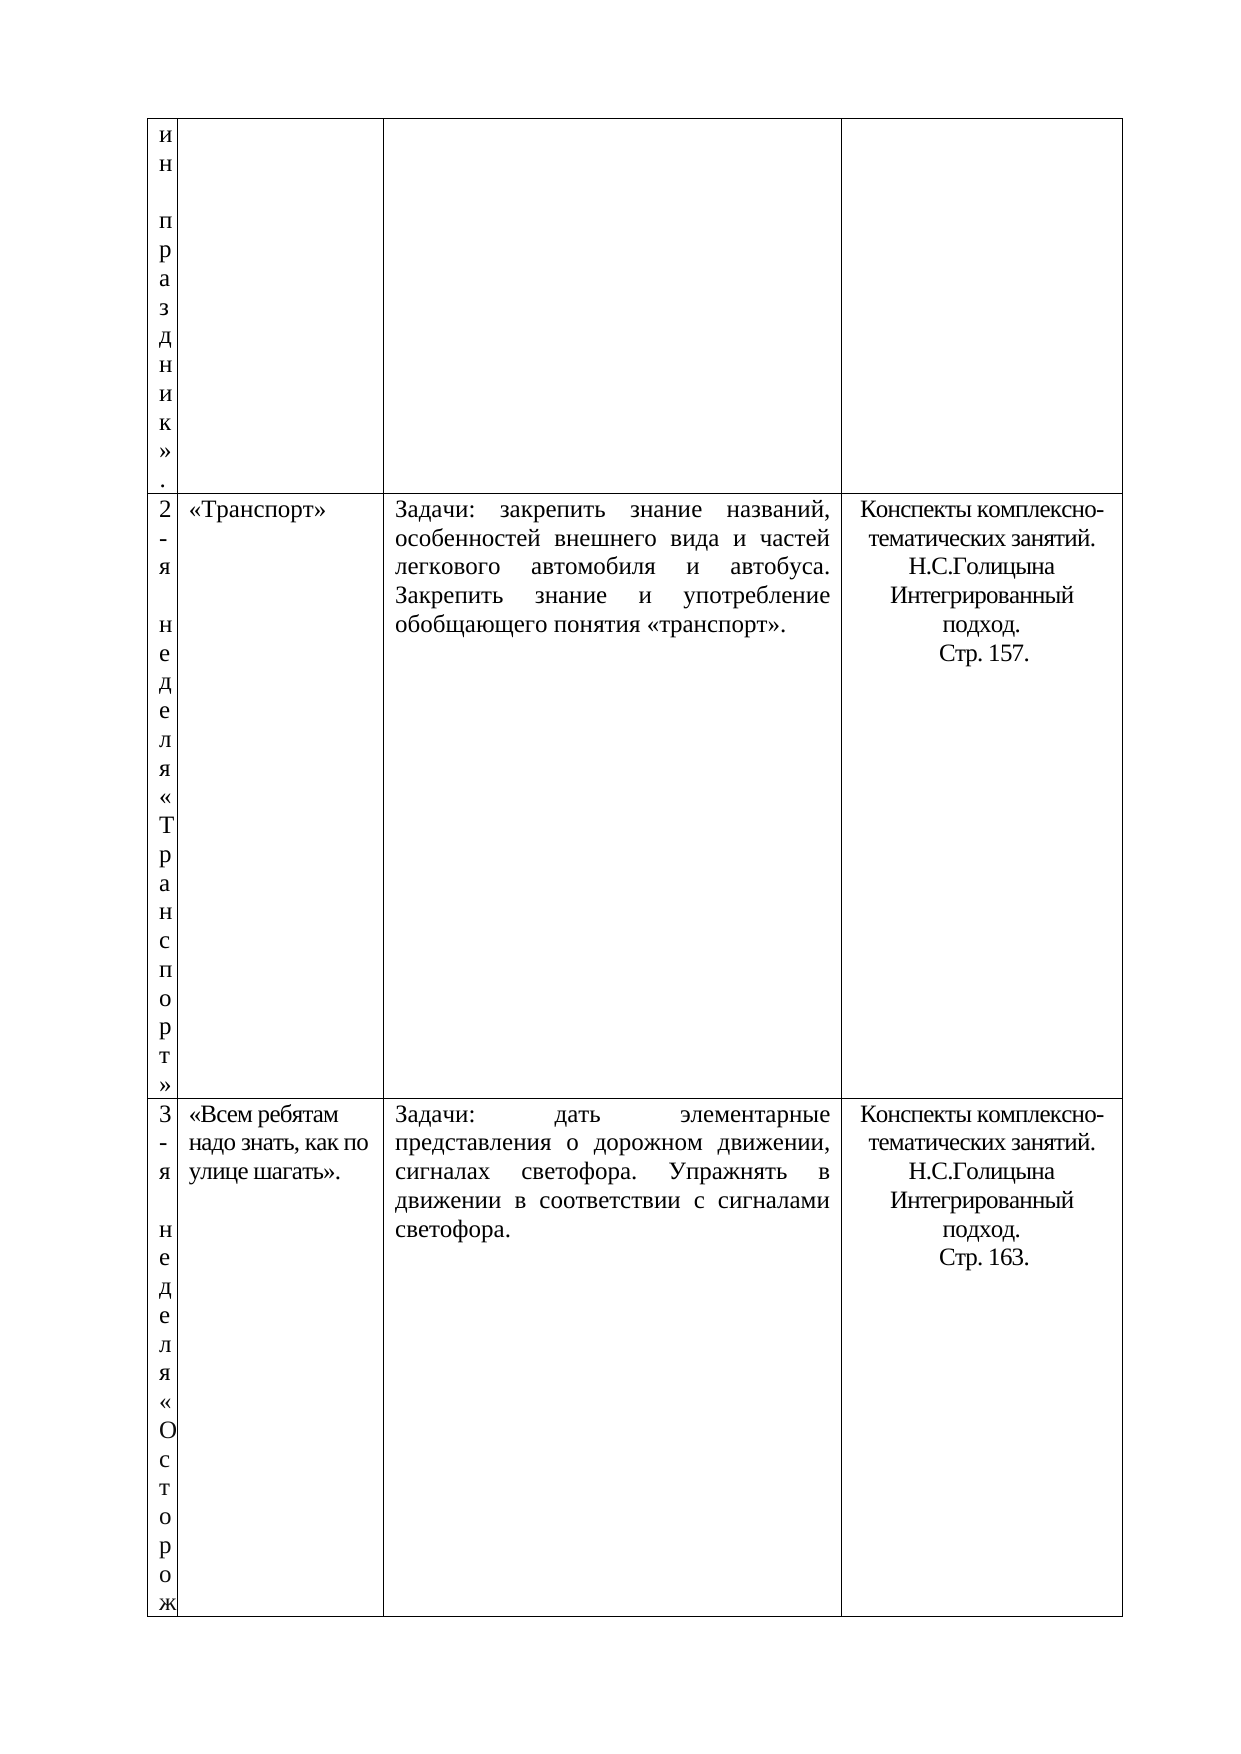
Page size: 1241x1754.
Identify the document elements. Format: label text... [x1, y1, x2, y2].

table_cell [148, 119, 177, 493]
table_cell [842, 1099, 1122, 1616]
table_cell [178, 1099, 383, 1616]
table_cell Задачи: закрепить знание названий, особенностей внешнего вида и частей легкового автомобиля и автобуса. Закрепить знание и употребление обобщающего понятия «транспорт». [384, 494, 841, 1098]
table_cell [178, 119, 383, 493]
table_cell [384, 1099, 841, 1616]
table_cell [148, 1099, 177, 1616]
table_cell Конспекты комплексно-тематических занятий. Н.С.Голицына Интегрированный подход. Стр. 157. [842, 494, 1122, 1098]
table_cell 2-я неделя «Транспорт» [148, 494, 177, 1098]
table_cell «Транспорт» [178, 494, 383, 1098]
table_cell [842, 119, 1122, 493]
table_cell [384, 119, 841, 493]
